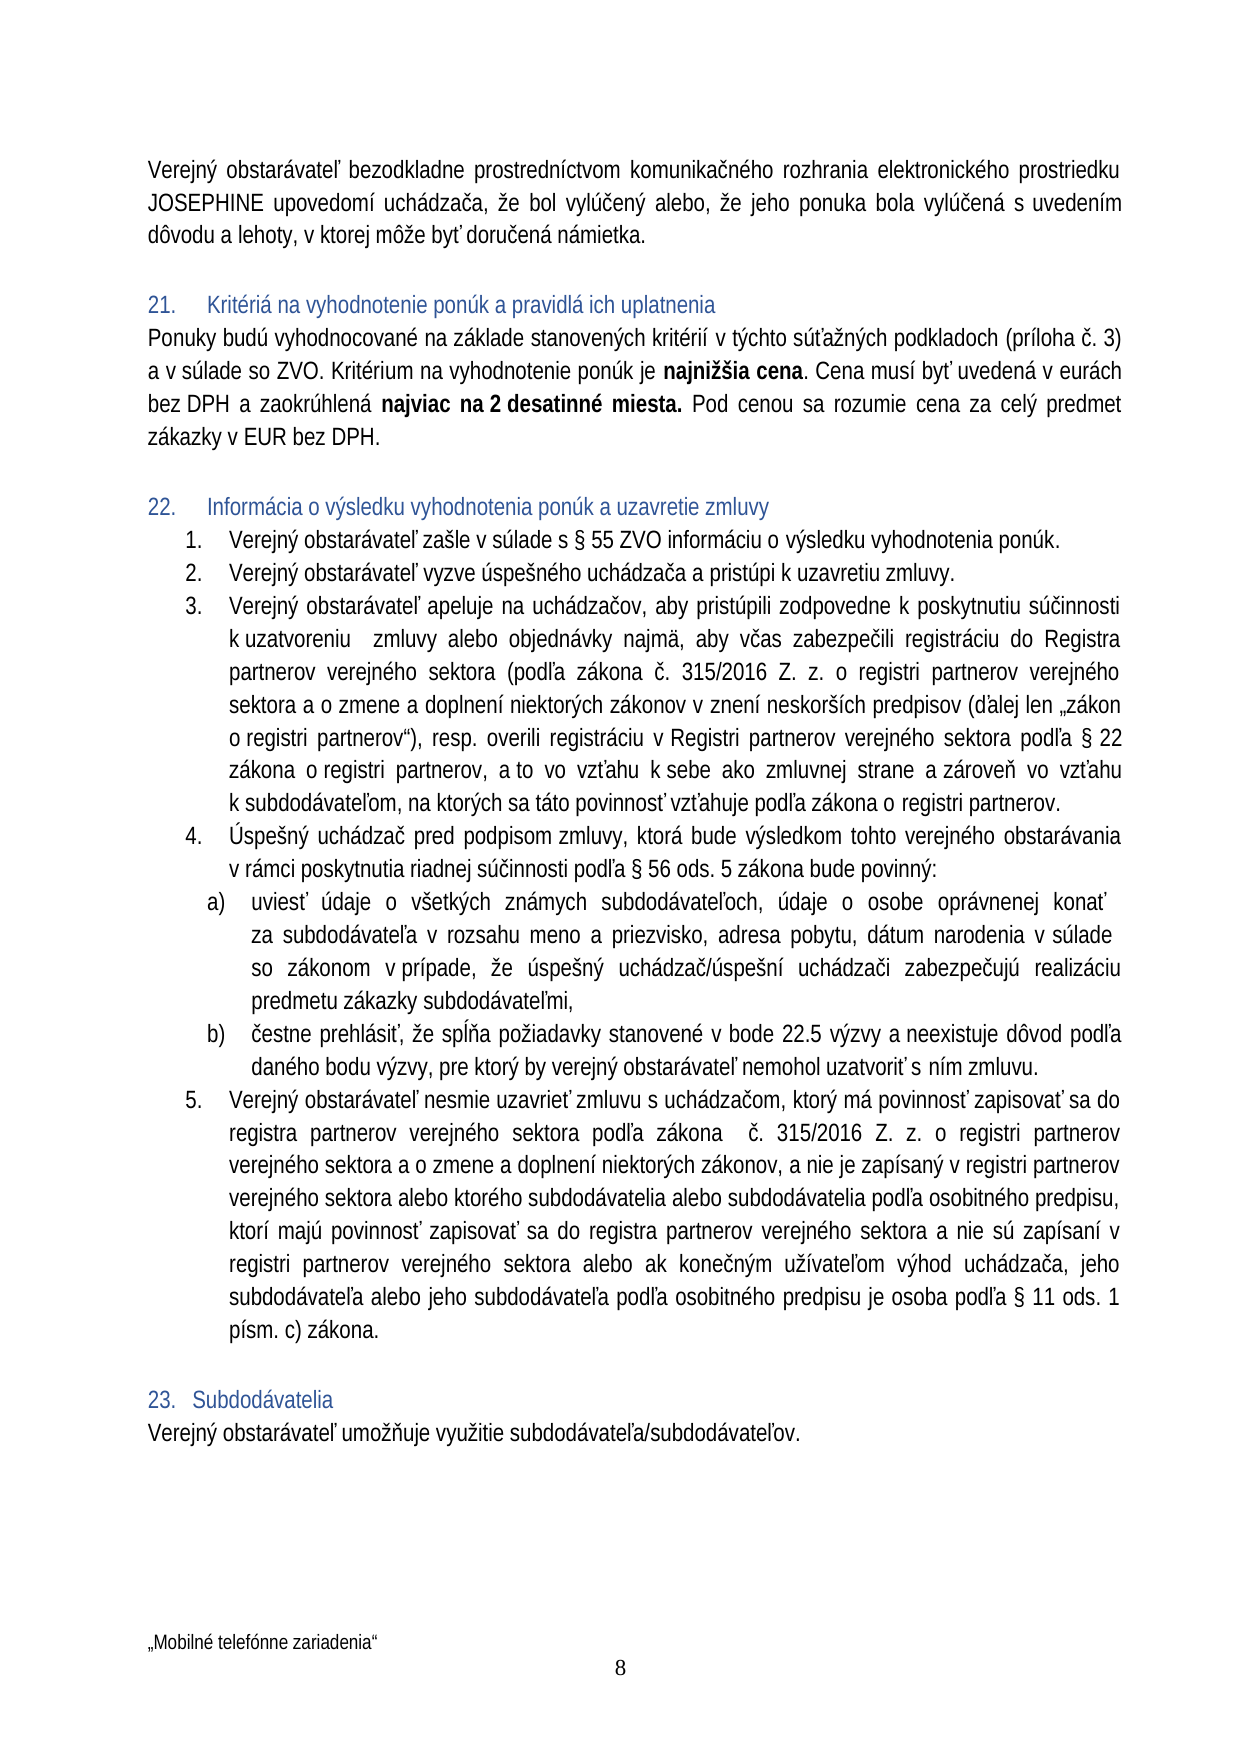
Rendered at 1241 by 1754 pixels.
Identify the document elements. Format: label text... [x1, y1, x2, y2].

text Ponuky budú vyhodnocované na základe stanovených kritérií v týchto súťažných podkladoch (príloha č. 3) a v súlade so ZVO. Kritérium na vyhodnotenie ponúk je najnižšia cena. Cena musí byť uvedená v eurách bez DPH a zaokrúhlená najviac na 2 desatinné miesta. Pod cenou sa rozumie cena za celý predmet zákazky v EUR bez DPH. [148, 323, 1122, 451]
list Verejný obstarávateľ bezodkladne prostredníctvom komunikačného rozhrania elektronického prostriedku JOSEPHINE upovedomí uchádzača, že bol vylúčený alebo, že jeho ponuka bola vylúčená s uvedením dôvodu a lehoty, v ktorej môže byť doručená námietka. [148, 155, 1122, 249]
subtitle Kritériá na vyhodnotenie ponúk a pravidlá ich uplatnenia [148, 291, 1122, 319]
list uviesť údaje o všetkých známych subdodávateľoch, údaje o osobe oprávnenej konať za subdodávateľa v rozsahu meno a priezvisko, adresa pobytu, dátum narodenia v súlade so zákonom v prípade, že úspešný uchádzač/úspešní uchádzači zabezpečujú realizáciu predmetu zákazky subdodávateľmi, [207, 887, 1122, 1014]
subtitle Subdodávatelia [148, 1385, 1122, 1414]
list čestne prehlásiť, že spĺňa požiadavky stanovené v bode 22.5 výzvy a neexistuje dôvod podľa daného bodu výzvy, pre ktorý by verejný obstarávateľ nemohol uzatvoriť s ním zmluvu. [207, 1019, 1122, 1080]
subtitle Informácia o výsledku vyhodnotenia ponúk a uzavretie zmluvy [148, 492, 1122, 521]
list Verejný obstarávateľ nesmie uzavrieť zmluvu s uchádzačom, ktorý má povinnosť zapisovať sa do registra partnerov verejného sektora podľa zákona č. 315/2016 Z. z. o registri partnerov verejného sektora a o zmene a doplnení niektorých zákonov, a nie je zapísaný v registri partnerov verejného sektora alebo ktorého subdodávatelia alebo subdodávatelia podľa osobitného predpisu, ktorí majú povinnosť zapisovať sa do registra partnerov verejného sektora a nie sú zapísaní v registri partnerov verejného sektora alebo ak konečným užívateľom výhod uchádzača, jeho subdodávateľa alebo jeho subdodávateľa podľa osobitného predpisu je osoba podľa § 11 ods. 1 písm. c) zákona. [185, 1085, 1122, 1344]
list Verejný obstarávateľ zašle v súlade s § 55 ZVO informáciu o výsledku vyhodnotenia ponúk. [185, 525, 1122, 554]
list Verejný obstarávateľ apeluje na uchádzačov, aby pristúpili zodpovedne k poskytnutiu súčinnosti k uzatvoreniu zmluvy alebo objednávky najmä, aby včas zabezpečili registráciu do Registra partnerov verejného sektora (podľa zákona č. 315/2016 Z. z. o registri partnerov verejného sektora a o zmene a doplnení niektorých zákonov v znení neskorších predpisov (ďalej len „zákon o registri partnerov“), resp. overili registráciu v Registri partnerov verejného sektora podľa § 22 zákona o registri partnerov, a to vo vzťahu k sebe ako zmluvnej strane a zároveň vo vzťahu k subdodávateľom, na ktorých sa táto povinnosť vzťahuje podľa zákona o registri partnerov. [185, 591, 1122, 817]
list Úspešný uchádzač pred podpisom zmluvy, ktorá bude výsledkom tohto verejného obstarávania v rámci poskytnutia riadnej súčinnosti podľa § 56 ods. 5 zákona bude povinný: [185, 821, 1122, 883]
list Verejný obstarávateľ vyzve úspešného uchádzača a pristúpi k uzavretiu zmluvy. [185, 558, 1122, 587]
text Verejný obstarávateľ umožňuje využitie subdodávateľa/subdodávateľov. [148, 1418, 1122, 1447]
